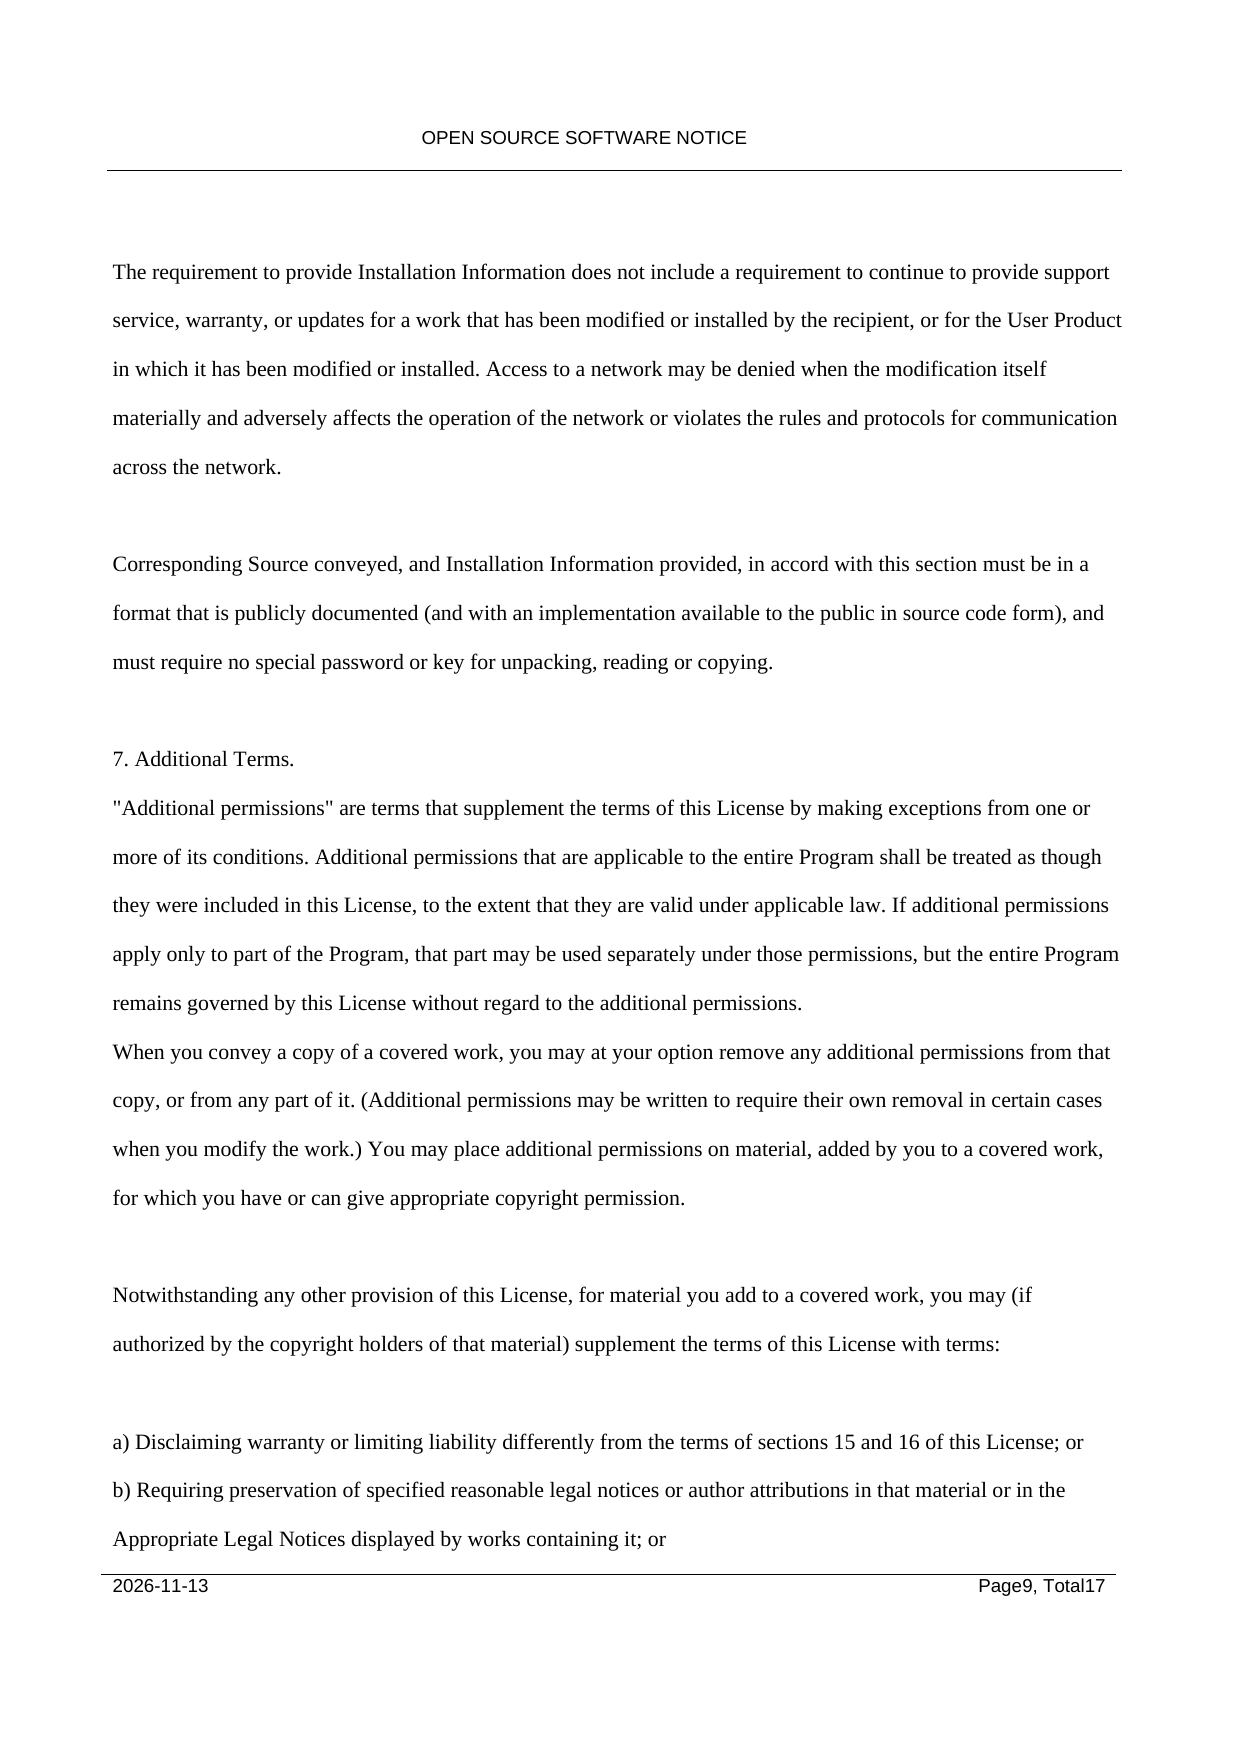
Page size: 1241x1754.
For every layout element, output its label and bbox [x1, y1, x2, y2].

text [112, 206, 1128, 1555]
